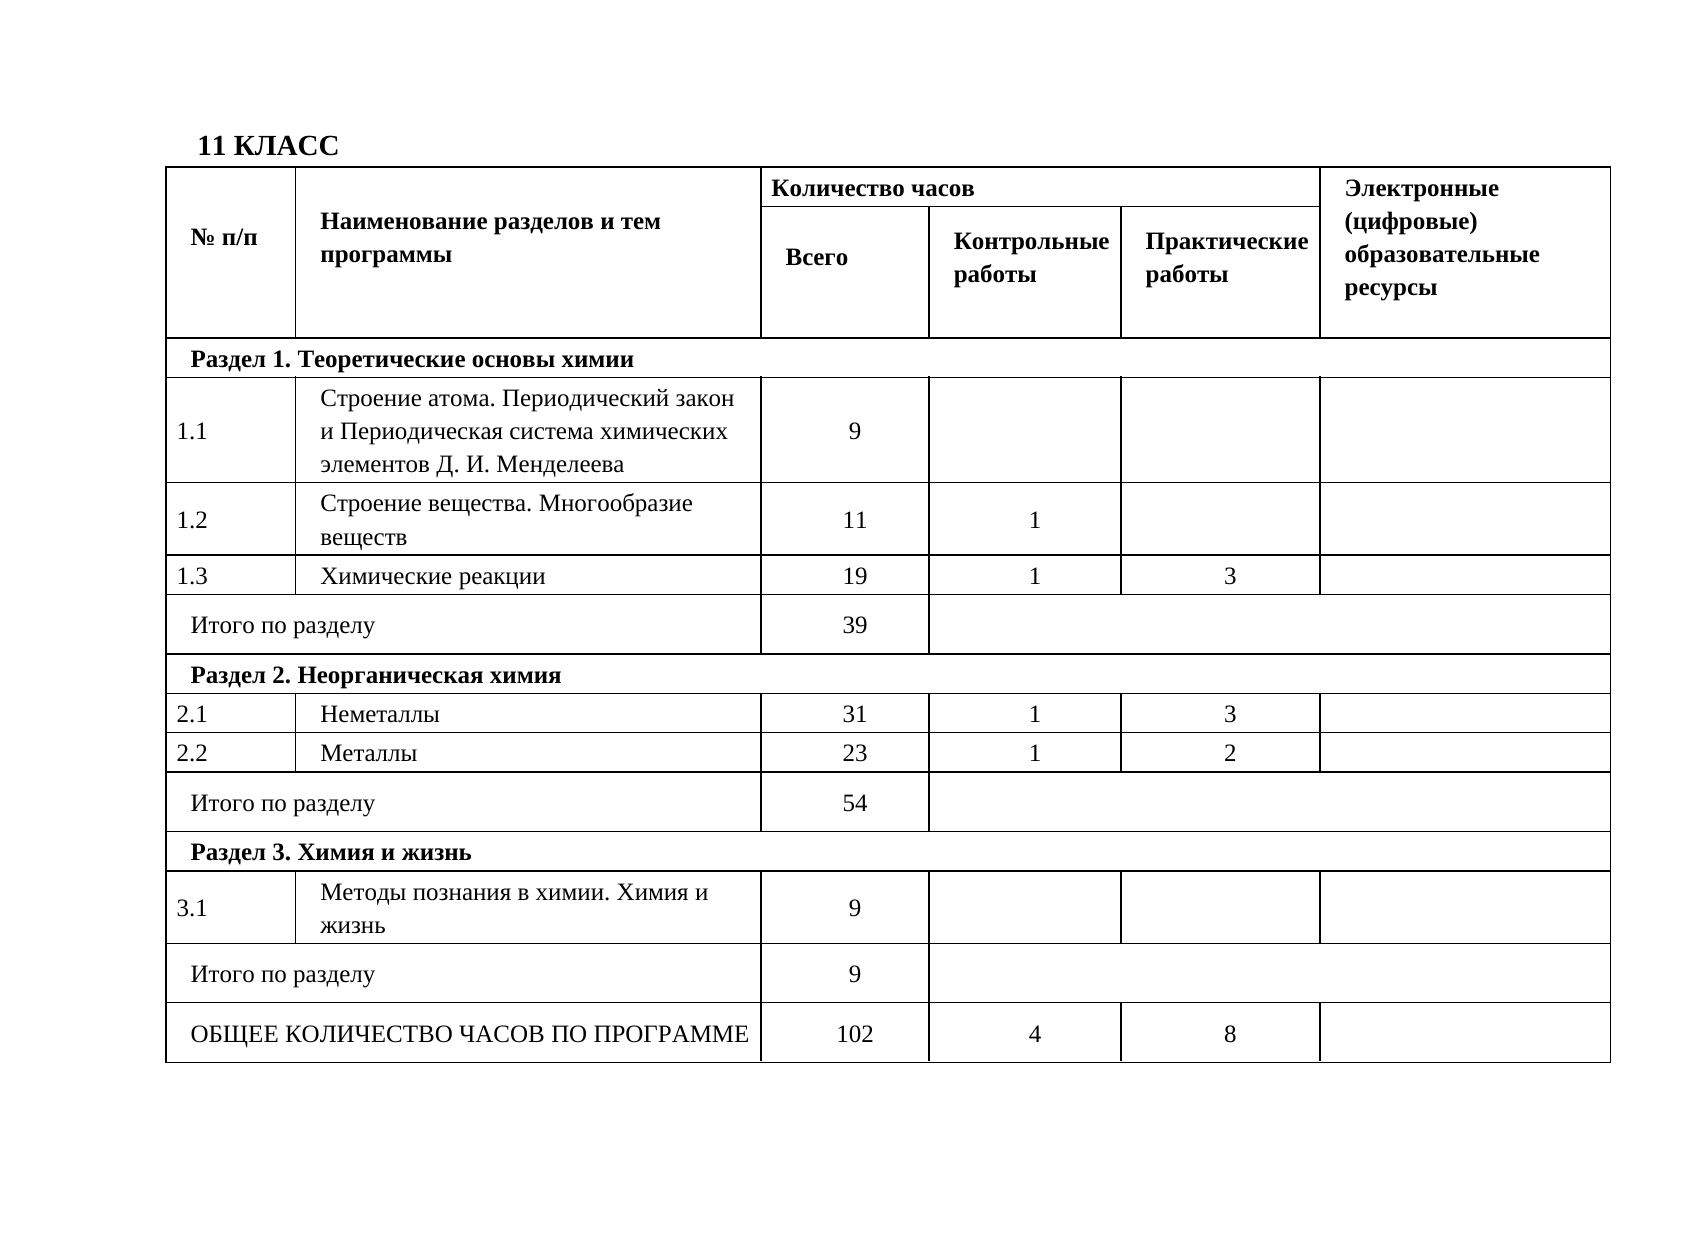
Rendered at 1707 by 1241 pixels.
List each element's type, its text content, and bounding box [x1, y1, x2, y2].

table_cell 1 [930, 556, 1120, 593]
table_header № п/п [167, 168, 295, 337]
table_cell 9 [762, 378, 928, 482]
table_cell 23 [762, 733, 928, 771]
table_header Количество часов [762, 168, 1319, 206]
table_cell Контрольные работы [930, 207, 1120, 337]
table_cell 3.1 [167, 872, 295, 942]
table_cell [930, 872, 1120, 942]
table_cell Раздел 3. Химия и жизнь [167, 832, 1610, 870]
table_cell Неметаллы [296, 694, 760, 732]
table_cell [1321, 1003, 1610, 1061]
table_cell [930, 773, 1610, 831]
table_cell Всего [762, 207, 928, 337]
table_cell 1.3 [167, 556, 295, 593]
table_cell 1 [930, 483, 1120, 554]
table_cell 39 [762, 595, 928, 653]
table_cell [1321, 556, 1610, 593]
table_cell 1.2 [167, 483, 295, 554]
table_cell [930, 378, 1120, 482]
table_cell [1122, 483, 1319, 554]
table_cell Методы познания в химии. Химия и жизнь [296, 872, 760, 942]
table_cell Раздел 2. Неорганическая химия [167, 655, 1610, 692]
table_cell Металлы [296, 733, 760, 771]
table_cell 1.1 [167, 378, 295, 482]
table_cell Строение атома. Периодический закон и Периодическая система химических элементов Д. И. Менделеева [296, 378, 760, 482]
table_header Электронные (цифровые) образовательные ресурсы [1321, 168, 1610, 337]
text 11 КЛАСС [190, 128, 1618, 161]
table_cell 9 [762, 944, 928, 1002]
table_cell Итого по разделу [167, 773, 760, 831]
table_cell [1321, 872, 1610, 942]
table_cell 31 [762, 694, 928, 732]
table_cell 11 [762, 483, 928, 554]
table_cell 2 [1122, 733, 1319, 771]
table_cell Раздел 1. Теоретические основы химии [167, 339, 1610, 376]
table_cell [1122, 378, 1319, 482]
table_cell 9 [762, 872, 928, 942]
table_cell 8 [1122, 1003, 1319, 1061]
table_cell Химические реакции [296, 556, 760, 593]
table_cell ОБЩЕЕ КОЛИЧЕСТВО ЧАСОВ ПО ПРОГРАММЕ [167, 1003, 760, 1061]
table_cell [930, 595, 1610, 653]
table_cell [1122, 872, 1319, 942]
table_header Наименование разделов и тем программы [296, 168, 760, 337]
table_cell Строение вещества. Многообразие веществ [296, 483, 760, 554]
table_cell 1 [930, 694, 1120, 732]
table_cell 2.1 [167, 694, 295, 732]
table_cell 54 [762, 773, 928, 831]
table_cell Итого по разделу [167, 595, 760, 653]
table_cell [1321, 378, 1610, 482]
table_cell [930, 944, 1610, 1002]
table_cell [1321, 694, 1610, 732]
table_cell Итого по разделу [167, 944, 760, 1002]
table_cell 3 [1122, 556, 1319, 593]
table_cell 2.2 [167, 733, 295, 771]
table_cell 1 [930, 733, 1120, 771]
table_cell [1321, 483, 1610, 554]
table_cell 3 [1122, 694, 1319, 732]
table_cell Практические работы [1122, 207, 1319, 337]
table_cell [1321, 733, 1610, 771]
table_cell 102 [762, 1003, 928, 1061]
table_cell 19 [762, 556, 928, 593]
table_cell 4 [930, 1003, 1120, 1061]
